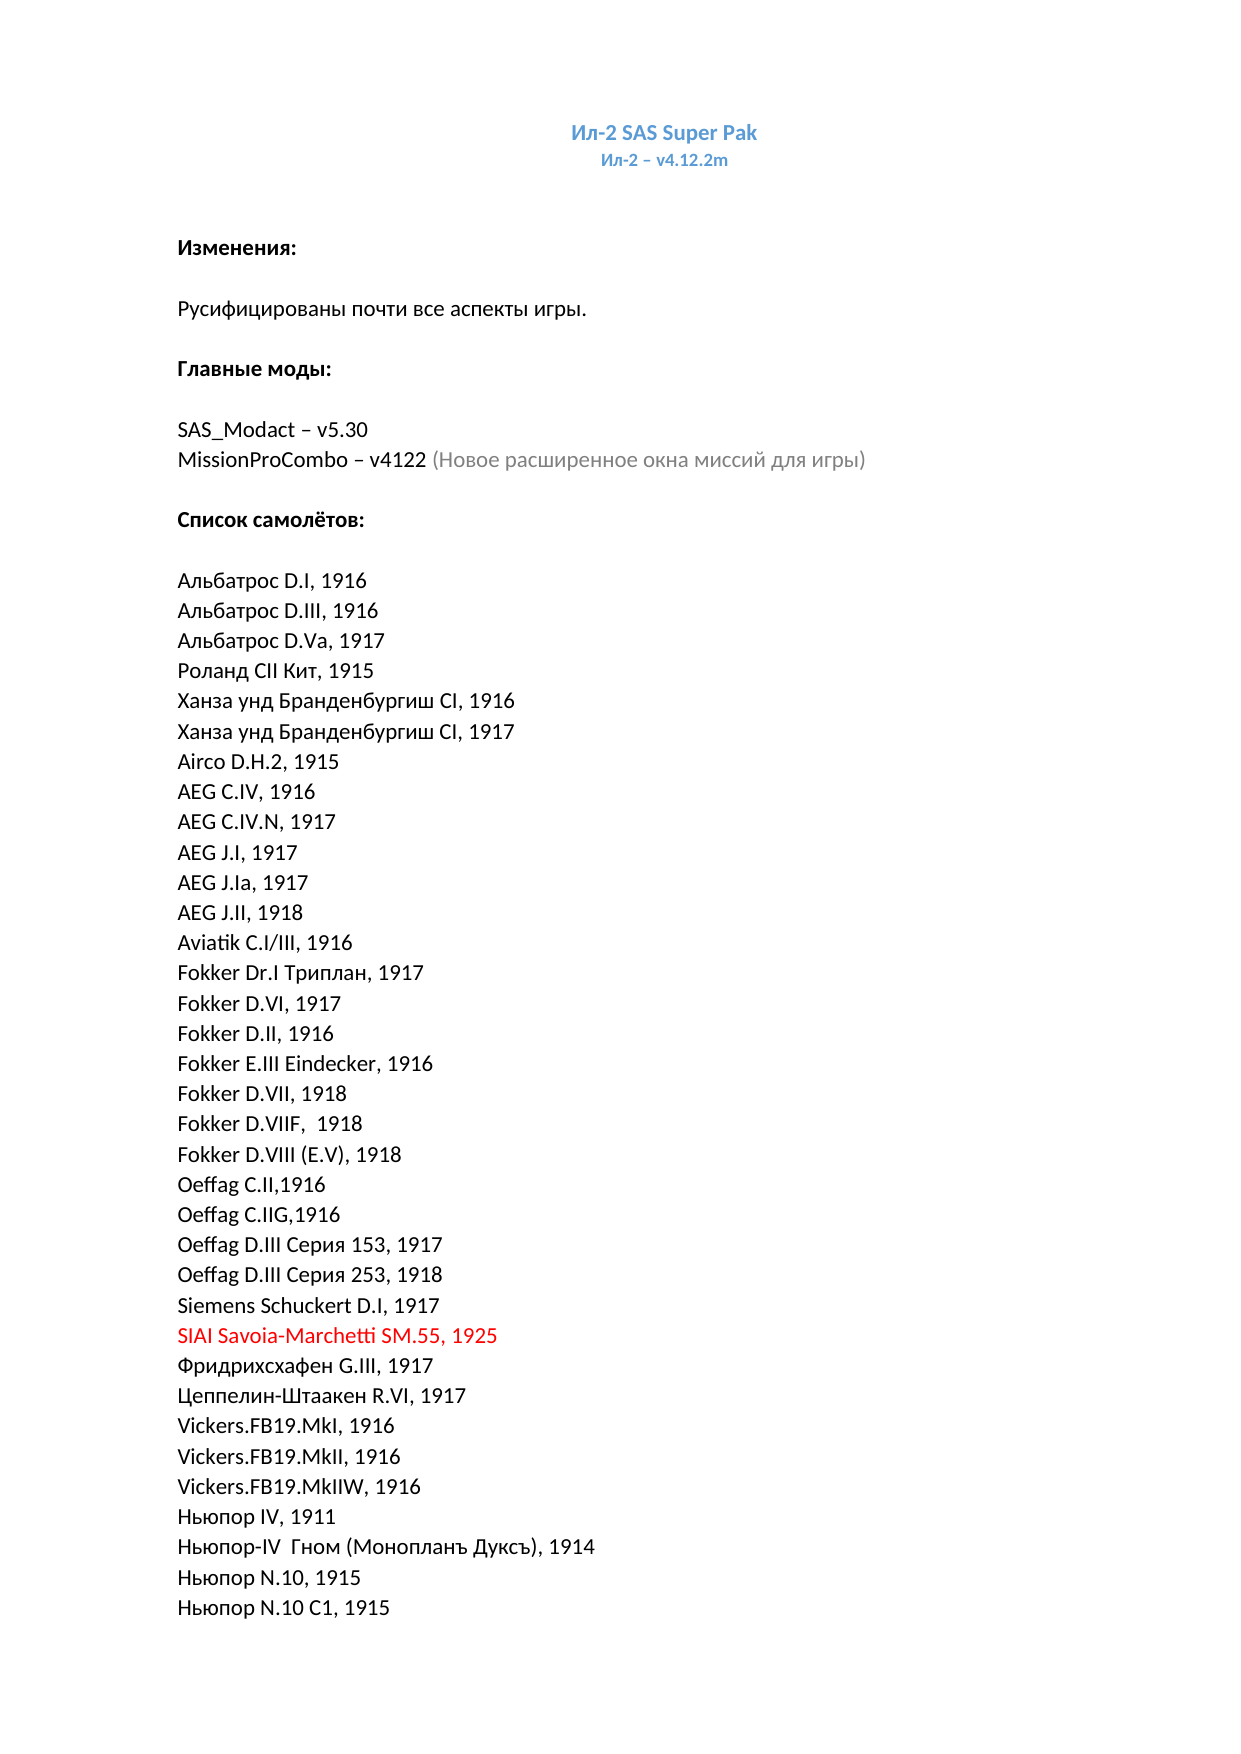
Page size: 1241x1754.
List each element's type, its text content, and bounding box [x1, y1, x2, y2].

text Фридрихсхафен G.III, 1917 [177, 1351, 1152, 1379]
text Ньюпор N.10 C1, 1915 [177, 1593, 1152, 1621]
text Fokker Dr.I Триплан, 1917 [177, 958, 1152, 986]
text Русифицированы почти все аспекты игры. [177, 294, 1152, 322]
text AEG C.IV, 1916 [177, 777, 1152, 805]
text Oeffag C.II,1916 [177, 1170, 1152, 1198]
text Fokker D.VII, 1918 [177, 1079, 1152, 1107]
text AEG C.IV.N, 1917 [177, 807, 1152, 835]
text SAS_Modact – v5.30 [177, 415, 1152, 443]
text Oeffag C.IIG,1916 [177, 1200, 1152, 1228]
text MissionProCombo – v4122 (Новое расширенное окна миссий для игры) [177, 445, 1152, 473]
text Ил-2 SAS Super Pak [177, 118, 1152, 146]
text Vickers.FB19.MkI, 1916 [177, 1412, 1152, 1439]
text AEG J.II, 1918 [177, 898, 1152, 926]
text Fokker E.III Eindecker, 1916 [177, 1049, 1152, 1077]
text SIAI Savoia-Marchetti SM.55, 1925 [177, 1321, 1152, 1349]
text AEG J.Ia, 1917 [177, 868, 1152, 896]
text Aviatik C.I/III, 1916 [177, 928, 1152, 956]
text Ханза унд Бранденбургиш CI, 1916 [177, 687, 1152, 714]
text Изменения: [177, 233, 1152, 261]
text Fokker D.VIIF, 1918 [177, 1109, 1152, 1137]
text Ньюпор N.10, 1915 [177, 1563, 1152, 1591]
text Oeffag D.III Серия 153, 1917 [177, 1230, 1152, 1258]
text Ньюпор-IV Гном (Монопланъ Дуксъ), 1914 [177, 1532, 1152, 1560]
text Ньюпор IV, 1911 [177, 1502, 1152, 1530]
text AEG J.I, 1917 [177, 838, 1152, 866]
text Главные моды: [177, 354, 1152, 382]
text Oeffag D.III Серия 253, 1918 [177, 1261, 1152, 1288]
text Ил-2 – v4.12.2m [177, 148, 1152, 171]
text Альбатрос D.Va, 1917 [177, 626, 1152, 654]
text Ханза унд Бранденбургиш CI, 1917 [177, 717, 1152, 745]
text Fokker D.II, 1916 [177, 1019, 1152, 1047]
text Siemens Schuckert D.I, 1917 [177, 1291, 1152, 1319]
text Цеппелин-Штаакен R.VI, 1917 [177, 1381, 1152, 1409]
text Airco D.H.2, 1915 [177, 747, 1152, 775]
text Альбатрос D.III, 1916 [177, 596, 1152, 624]
text Fokker D.VI, 1917 [177, 989, 1152, 1017]
text Альбатрос D.I, 1916 [177, 566, 1152, 594]
text Vickers.FB19.MkIIW, 1916 [177, 1472, 1152, 1500]
text Fokker D.VIII (Е.V), 1918 [177, 1140, 1152, 1168]
text Список самолётов: [177, 505, 1152, 533]
text Vickers.FB19.MkII, 1916 [177, 1442, 1152, 1470]
text Роланд CII Кит, 1915 [177, 656, 1152, 684]
